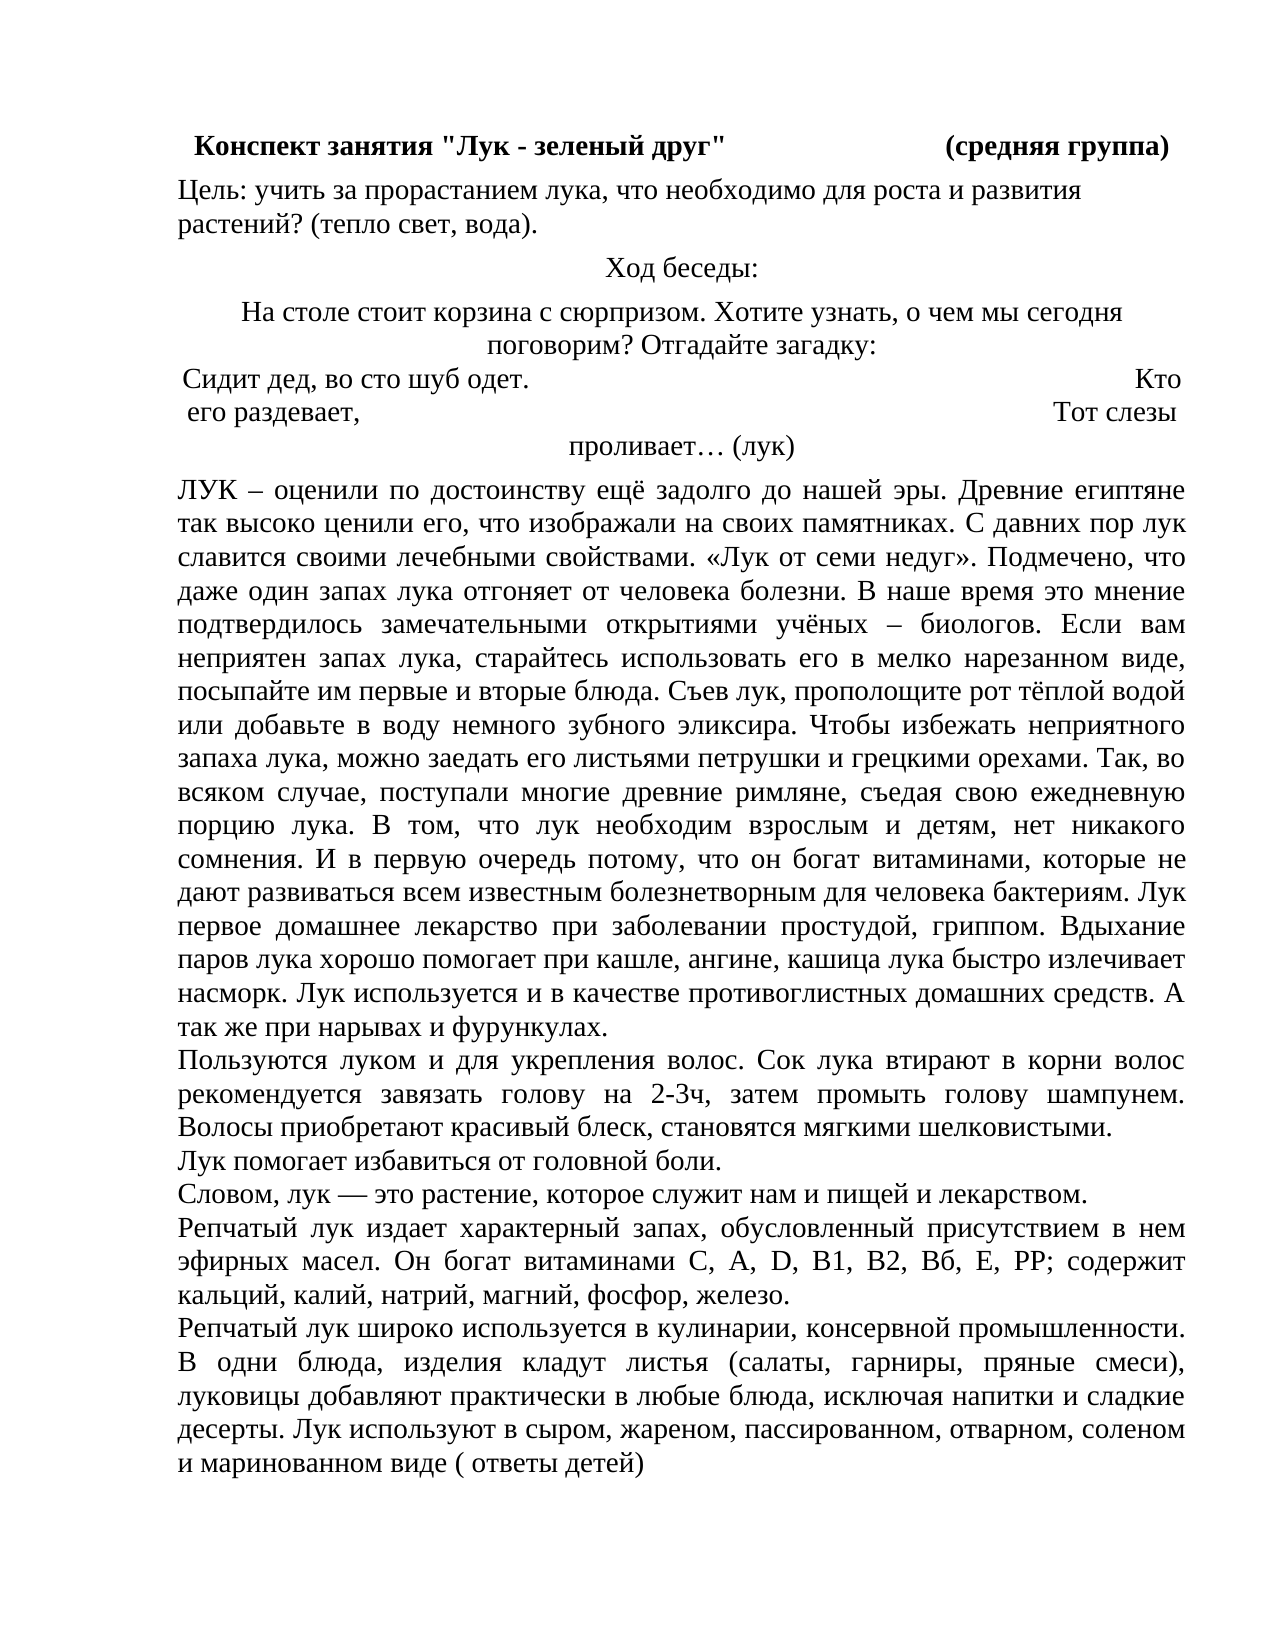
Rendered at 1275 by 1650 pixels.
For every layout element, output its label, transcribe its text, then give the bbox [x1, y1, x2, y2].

text Лук помогает избавиться от головной боли. [177, 1143, 1186, 1176]
text На столе стоит корзина с сюрпризом. Хотите узнать, о чем мы сегодня поговорим? Отгадайте загадку: Сидит дед, во сто шуб одет. Кто его раздевает, Тот слезы проливает… (лук) [177, 294, 1186, 462]
text ЛУК – оценили по достоинству ещё задолго до нашей эры. Древние египтяне так высоко ценили его, что изображали на своих памятниках. С давних пор лук славится своими лечебными свойствами. «Лук от семи недуг». Подмечено, что даже один запах лука отгоняет от человека болезни. В наше время это мнение подтвердилось замечательными открытиями учёных – биологов. Если вам неприятен запах лука, старайтесь использовать его в мелко нарезанном виде, посыпайте им первые и вторые блюда. Съев лук, прополощите рот тёплой водой или добавьте в воду немного зубного эликсира. Чтобы избежать неприятного запаха лука, можно заедать его листьями петрушки и грецкими орехами. Так, во всяком случае, поступали многие древние римляне, съедая свою ежедневную порцию лука. В том, что лук необходим взрослым и детям, нет никакого сомнения. И в первую очередь потому, что он богат витаминами, которые не дают развиваться всем известным болезнетворным для человека бактериям. Лук первое домашнее лекарство при заболевании простудой, гриппом. Вдыхание паров лука хорошо помогает при кашле, ангине, кашица лука быстро излечивает насморк. Лук используется и в качестве противоглистных домашних средств. А так же при нарывах и фурункулах. [177, 472, 1186, 1042]
text Репчатый лук издает характерный запах, обусловленный присутствием в нем эфирных масел. Он богат витаминами С, А, D, В1, В2, Вб, Е, РР; содержит кальций, калий, натрий, магний, фосфор, железо. [177, 1210, 1186, 1311]
text Конспект занятия "Лук - зеленый друг" (средняя группа) [177, 128, 1186, 162]
text Пользуются луком и для укрепления волос. Сок лука втирают в корни волос рекомендуется завязать голову на 2-3ч, затем промыть голову шампунем. Волосы приобретают красивый блеск, становятся мягкими шелковистыми. [177, 1042, 1186, 1143]
text Словом, лук — это растение, которое служит нам и пищей и лекарством. [177, 1176, 1186, 1210]
text Ход беседы: [177, 250, 1186, 283]
text Репчатый лук широко используется в кулинарии, консервной промышленности. В одни блюда, изделия кладут листья (салаты, гарниры, пряные смеси), луковицы добавляют практически в любые блюда, исключая напитки и сладкие десерты. Лук используют в сыром, жареном, пассированном, отварном, соленом и маринованном виде ( ответы детей) [177, 1311, 1186, 1478]
text Цель: учить за прорастанием лука, что необходимо для роста и развития растений? (тепло свет, вода). [177, 172, 1186, 239]
